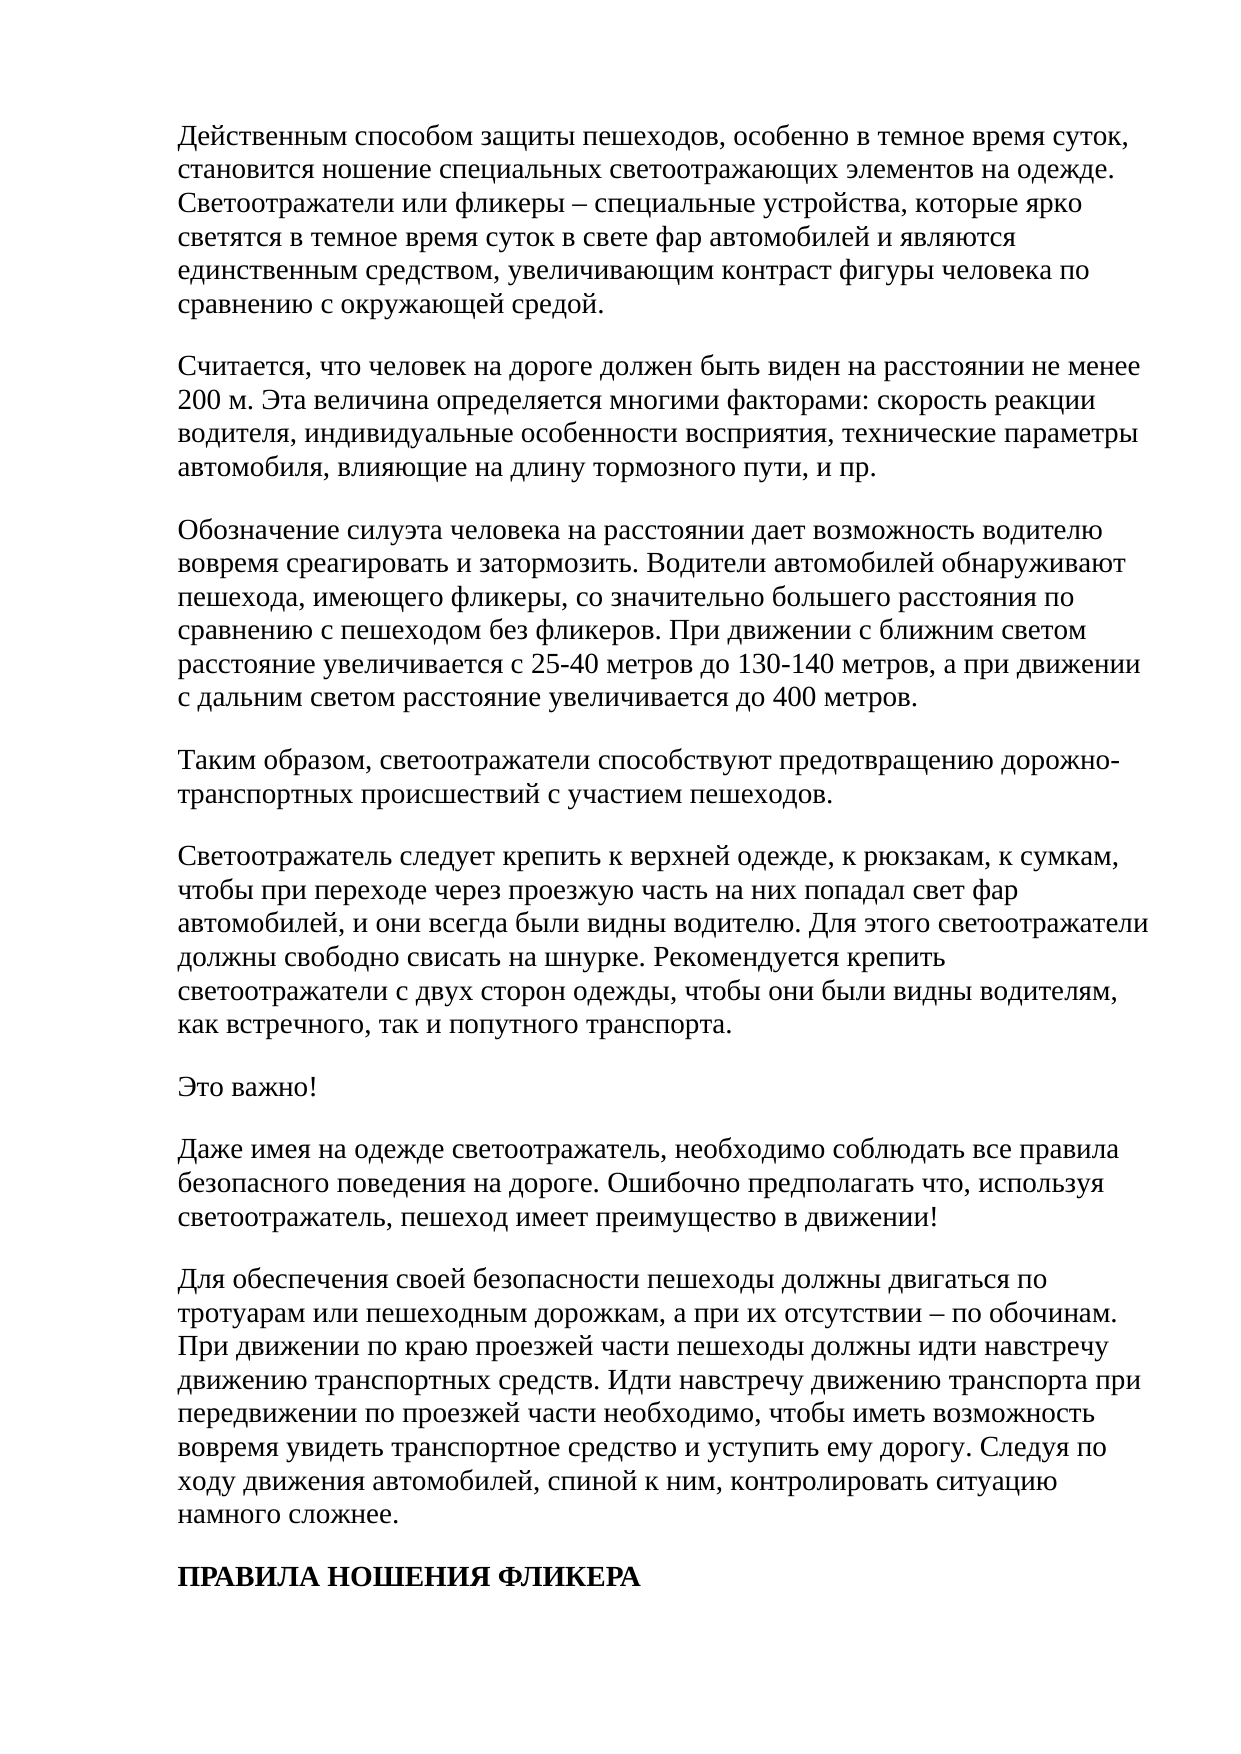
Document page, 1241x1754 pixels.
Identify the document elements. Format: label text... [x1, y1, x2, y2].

text Действенным способом защиты пешеходов, особенно в темное время суток, становится ношение специальных светоотражающих элементов на одежде. Светоотражатели или фликеры – специальные устройства, которые ярко светятся в темное время суток в свете фар автомобилей и являются единственным средством, увеличивающим контраст фигуры человека по сравнению с окружающей средой. [177, 118, 1152, 319]
text Обозначение силуэта человека на расстоянии дает возможность водителю вовремя среагировать и затормозить. Водители автомобилей обнаруживают пешехода, имеющего фликеры, со значительно большего расстояния по сравнению с пешеходом без фликеров. При движении с ближним светом расстояние увеличивается с 25-40 метров до 130-140 метров, а при движении с дальним светом расстояние увеличивается до 400 метров. [177, 512, 1152, 713]
text Даже имея на одежде светоотражатель, необходимо соблюдать все правила безопасного поведения на дороге. Ошибочно предполагать что, используя светоотражатель, пешеход имеет преимущество в движении! [177, 1132, 1152, 1232]
text Считается, что человек на дороге должен быть виден на расстоянии не менее 200 м. Эта величина определяется многими факторами: скорость реакции водителя, индивидуальные особенности восприятия, технические параметры автомобиля, влияющие на длину тормозного пути, и пр. [177, 348, 1152, 483]
text ПРАВИЛА НОШЕНИЯ ФЛИКЕРА [177, 1559, 1152, 1592]
text Это важно! [177, 1069, 1152, 1102]
text Светоотражатель следует крепить к верхней одежде, к рюкзакам, к сумкам, чтобы при переходе через проезжую часть на них попадал свет фар автомобилей, и они всегда были видны водителю. Для этого светоотражатели должны свободно свисать на шнурке. Рекомендуется крепить светоотражатели с двух сторон одежды, чтобы они были видны водителям, как встречного, так и попутного транспорта. [177, 838, 1152, 1040]
text Таким образом, светоотражатели способствуют предотвращению дорожно-транспортных происшествий с участием пешеходов. [177, 742, 1152, 809]
text Для обеспечения своей безопасности пешеходы должны двигаться по тротуарам или пешеходным дорожкам, а при их отсутствии – по обочинам. При движении по краю проезжей части пешеходы должны идти навстречу движению транспортных средств. Идти навстречу движению транспорта при передвижении по проезжей части необходимо, чтобы иметь возможность вовремя увидеть транспортное средство и уступить ему дорогу. Следуя по ходу движения автомобилей, спиной к ним, контролировать ситуацию намного сложнее. [177, 1261, 1152, 1530]
